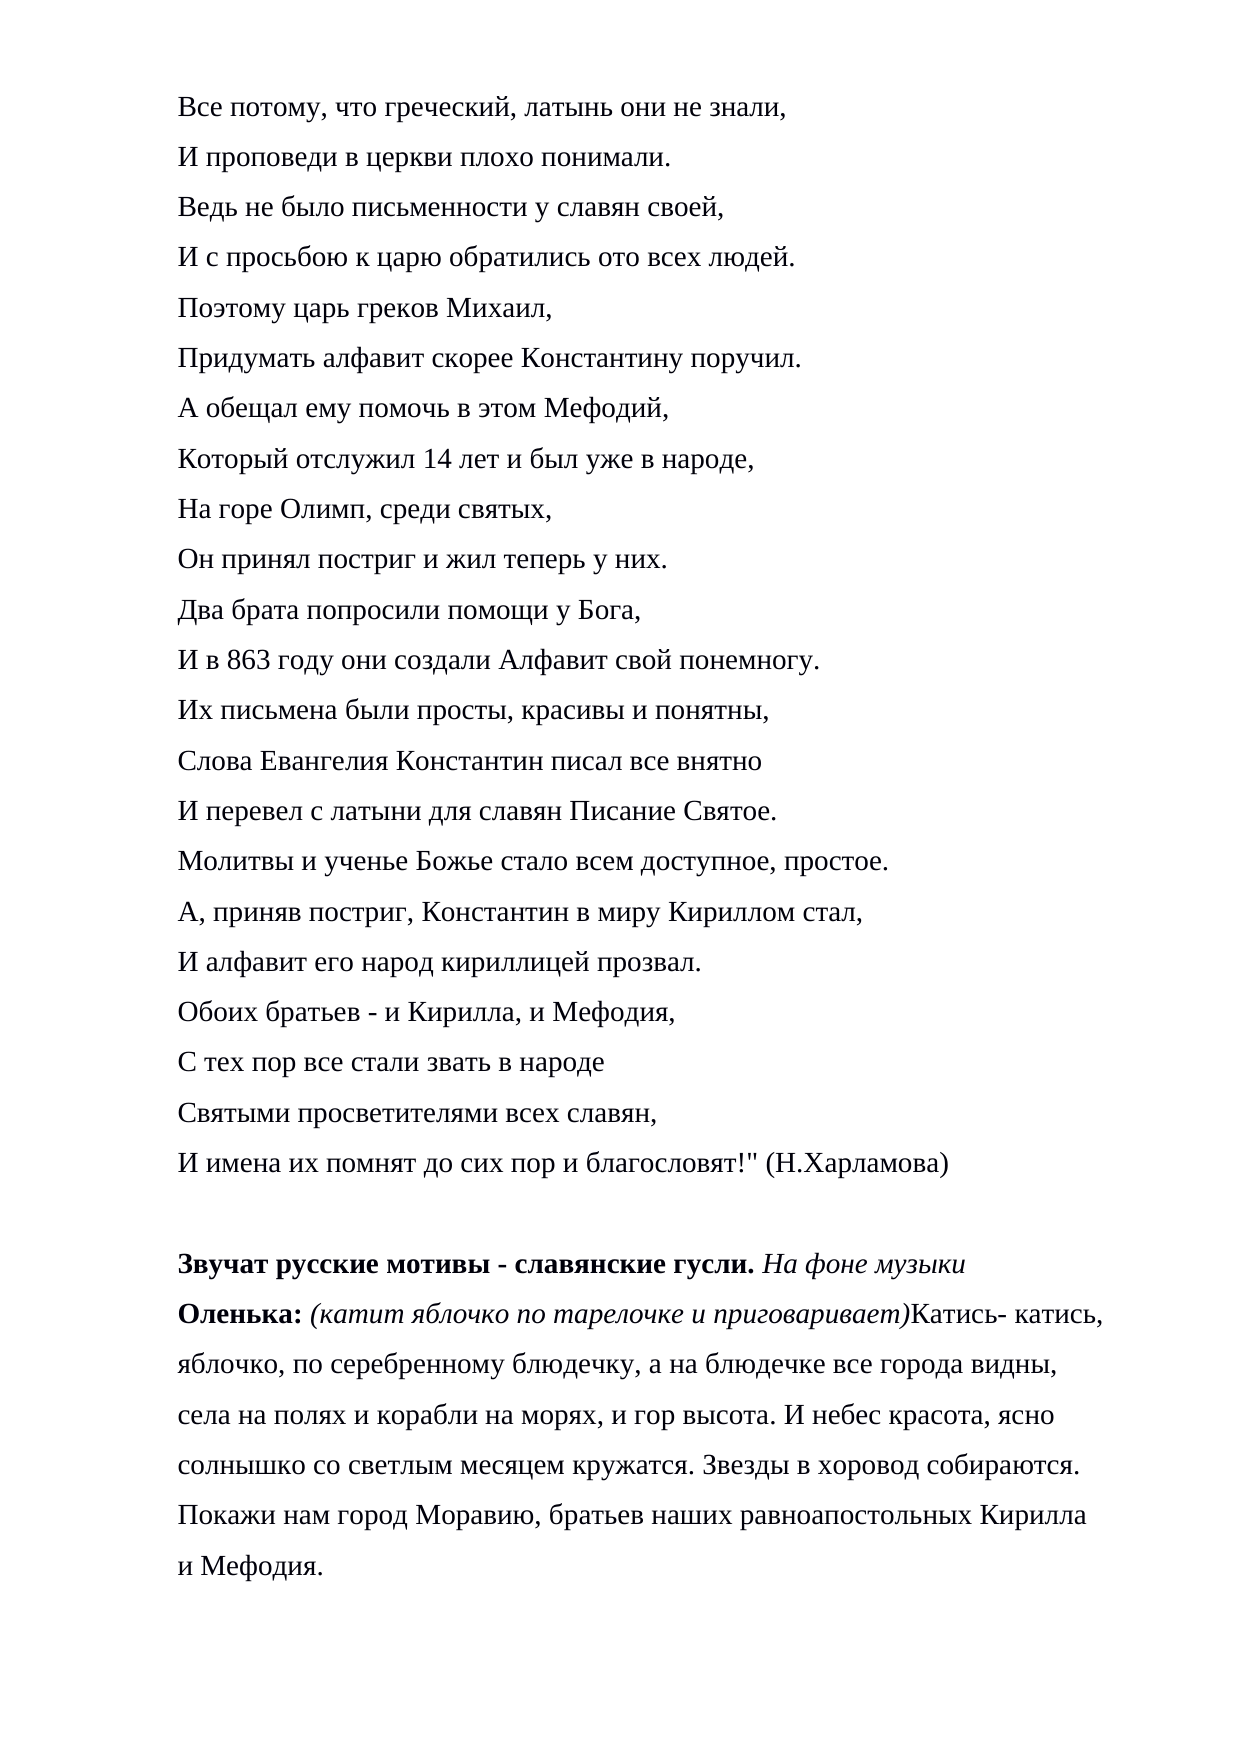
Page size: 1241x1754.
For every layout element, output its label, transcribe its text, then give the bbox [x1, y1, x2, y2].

text Их письмена были просты, красивы и понятны, Слова Евангелия Константин писал все внятно И перевел с латыни для славян Писание Святое. Молитвы и ученье Божье стало всем доступное, простое. А, приняв постриг, Константин в миру Кириллом стал, И алфавит его народ кириллицей прозвал. Обоих братьев - и Кирилла, и Мефодия, С тех пор все стали звать в народе Святыми просветителями всех славян, И имена их помнят до сих пор и благословят!" (Н.Харламова) [177, 692, 1107, 1179]
text Оленька: (катит яблочко по тарелочке и приговаривает)Катись- катись, яблочко, по серебренному блюдечку, а на блюдечке все города видны, села на полях и корабли на морях, и гор высота. И небес красота, ясно солнышко со светлым месяцем кружатся. Звезды в хоровод собираются. Покажи нам город Моравию, братьев наших равноапостольных Кирилла и Мефодия. [177, 1296, 1107, 1581]
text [177, 89, 1107, 676]
text Звучат русские мотивы - славянские гусли. На фоне музыки [177, 1246, 1107, 1279]
